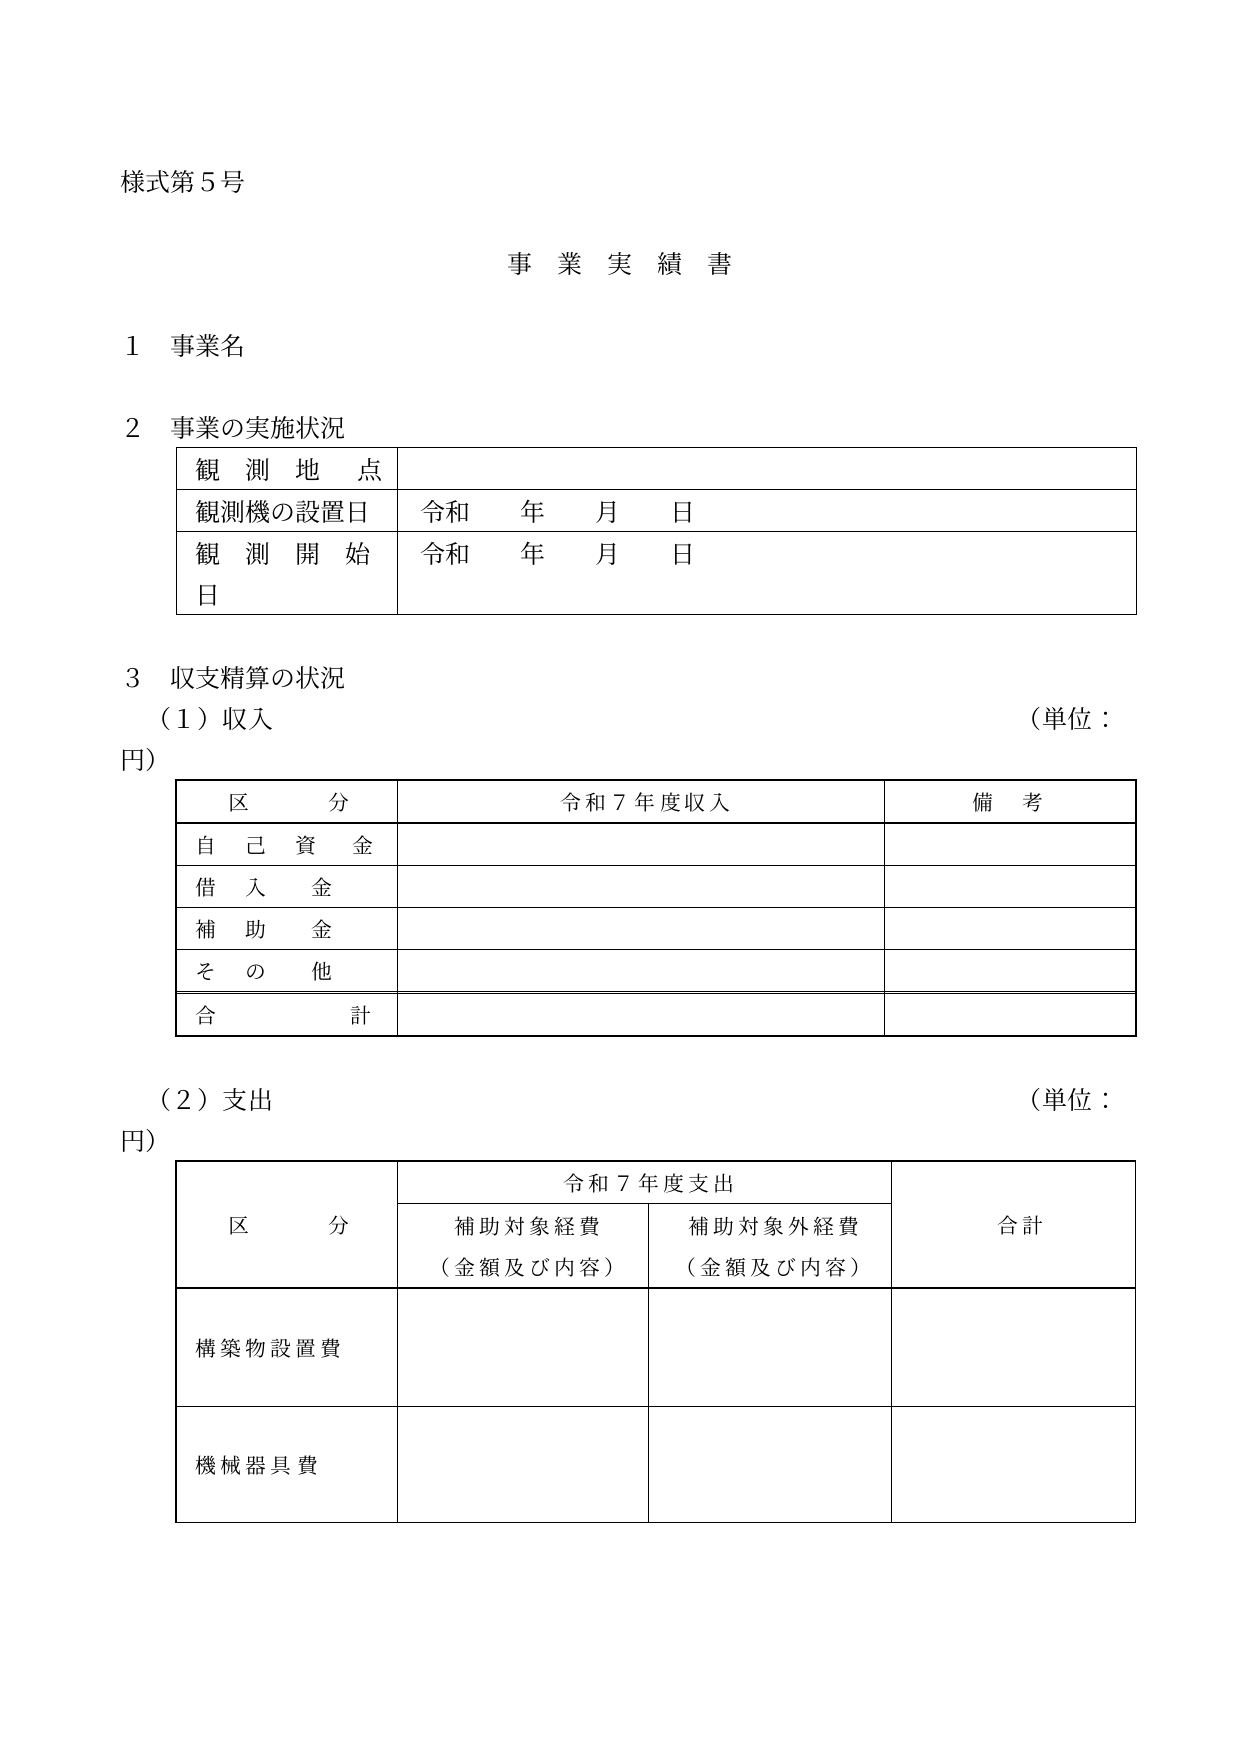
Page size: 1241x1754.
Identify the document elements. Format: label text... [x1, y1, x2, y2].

table_header 区 分 [177, 781, 397, 822]
table_cell 令和 年 月 日 [398, 490, 1136, 531]
table_header 備 考 [885, 781, 1135, 822]
text １ 事業名 [120, 324, 1120, 365]
table_cell [398, 1289, 648, 1406]
table_cell 自己資金 [177, 824, 397, 865]
table_cell [398, 950, 884, 991]
table_header 令和７年度支出 [398, 1162, 891, 1203]
table_cell 補助対象経費 （金額及び内容） [398, 1204, 648, 1287]
table_cell [892, 1407, 1135, 1522]
table_cell 観測機の設置日 [177, 490, 397, 531]
table_cell [885, 950, 1135, 991]
table_cell [398, 824, 884, 865]
table_cell [892, 1289, 1135, 1406]
table_cell [649, 1289, 891, 1406]
table_header 令和７年度収入 [398, 781, 884, 822]
table_cell 観測開始日 [177, 532, 397, 614]
table_cell 補助対象外経費 （金額及び内容） [649, 1204, 891, 1287]
table_cell [885, 994, 1135, 1035]
table_cell [885, 866, 1135, 907]
table_header 観測地点 [177, 448, 397, 489]
text 事 業 実 績 書 [120, 242, 1120, 283]
table_cell [398, 866, 884, 907]
table_cell 機械器具費 [177, 1407, 397, 1522]
table_cell 補助金 [177, 908, 397, 949]
table_cell 構築物設置費 [177, 1289, 397, 1406]
table_cell 令和 年 月 日 [398, 532, 1136, 614]
table_header 合計 [892, 1162, 1135, 1287]
text ２ 事業の実施状況 [120, 406, 1120, 447]
table_cell [398, 1407, 648, 1522]
text （１）収入 （単位：円） [120, 697, 1120, 779]
table_cell 借入金 [177, 866, 397, 907]
text 様式第５号 [120, 161, 1120, 201]
table_header [398, 448, 1136, 489]
text ３ 収支精算の状況 [120, 656, 1120, 697]
text （２）支出 （単位：円） [120, 1078, 1120, 1160]
table_cell [885, 908, 1135, 949]
table_header 区 分 [177, 1162, 397, 1287]
table_cell [398, 994, 884, 1035]
table_cell [885, 824, 1135, 865]
table_cell [649, 1407, 891, 1522]
table_cell その他 [177, 950, 397, 991]
table_cell [398, 908, 884, 949]
table_cell 合 計 [177, 994, 397, 1035]
